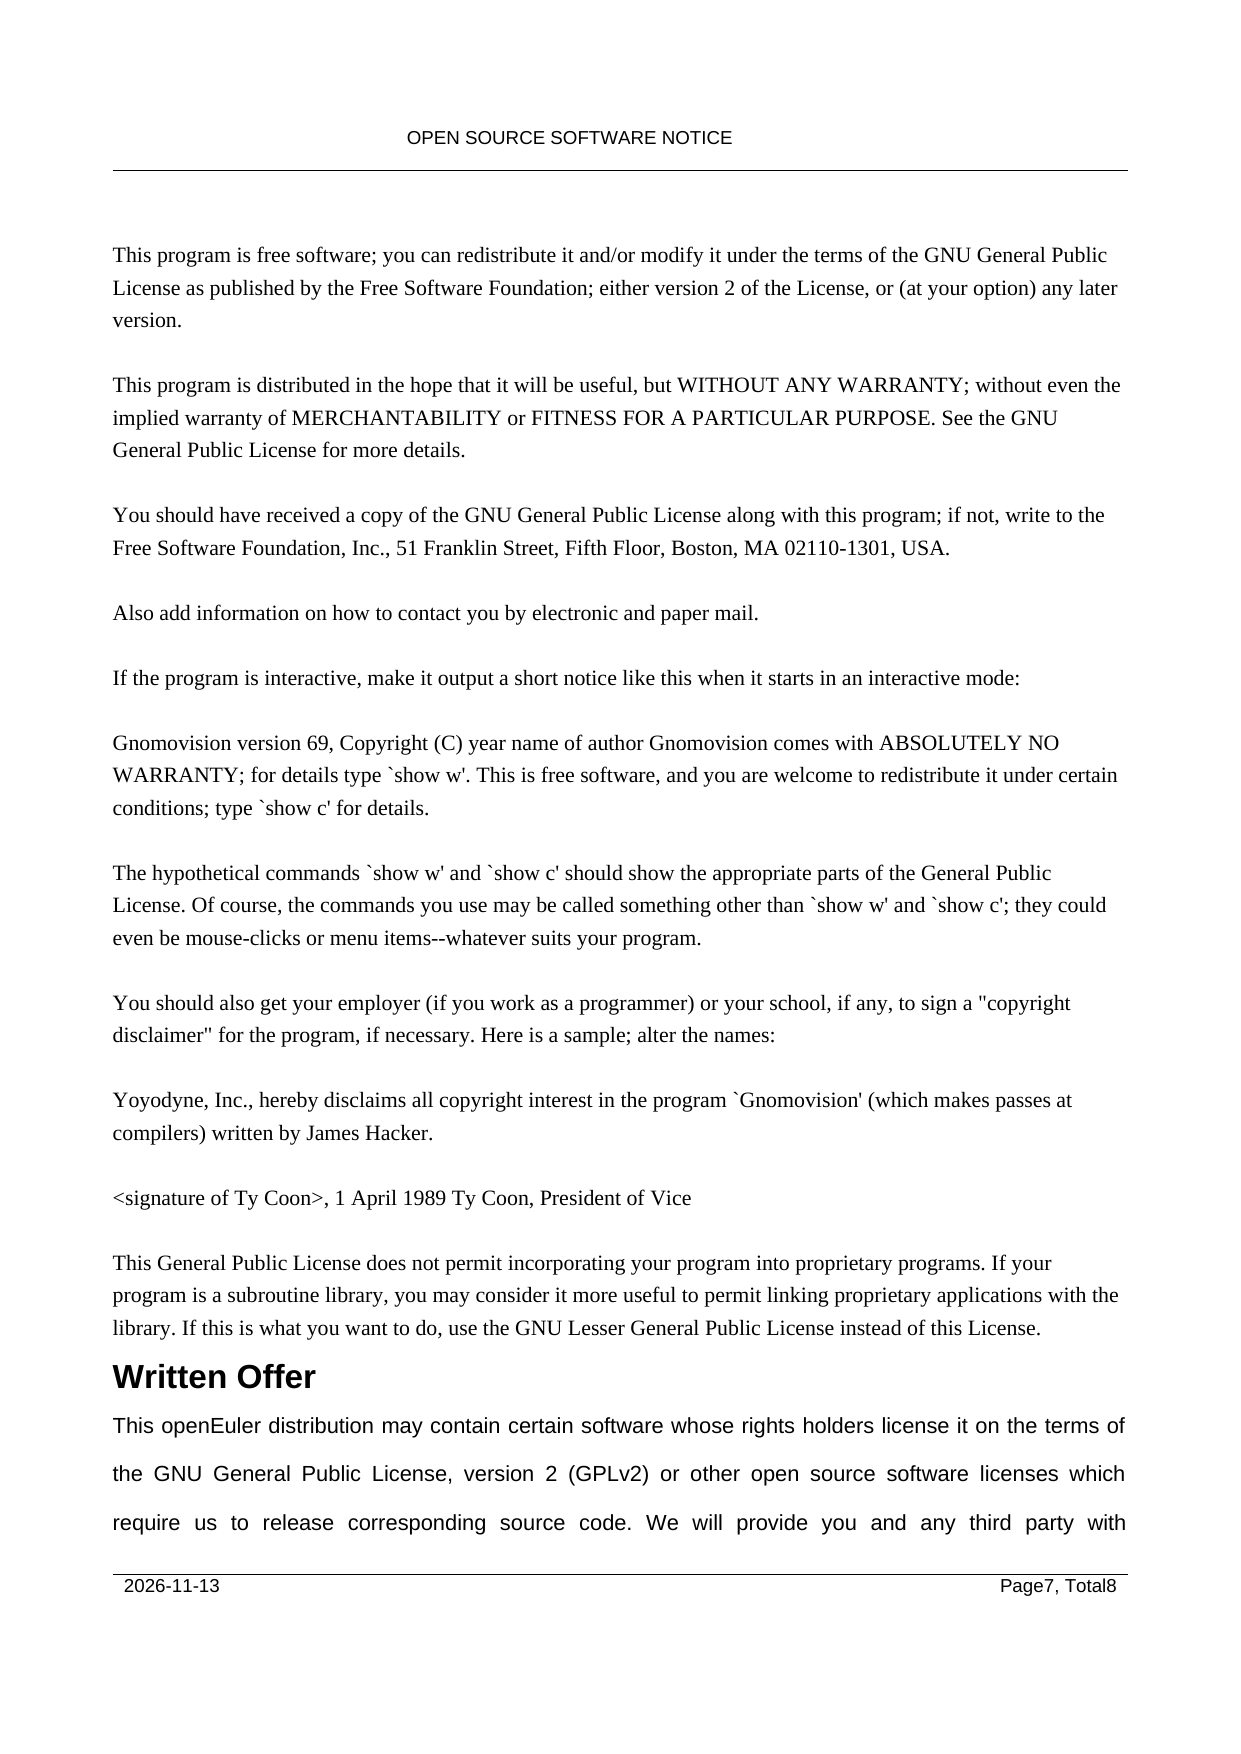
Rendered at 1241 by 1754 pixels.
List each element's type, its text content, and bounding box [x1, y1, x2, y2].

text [112, 1409, 1128, 1539]
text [112, 206, 1128, 1344]
text Written Offer [112, 1344, 1128, 1409]
